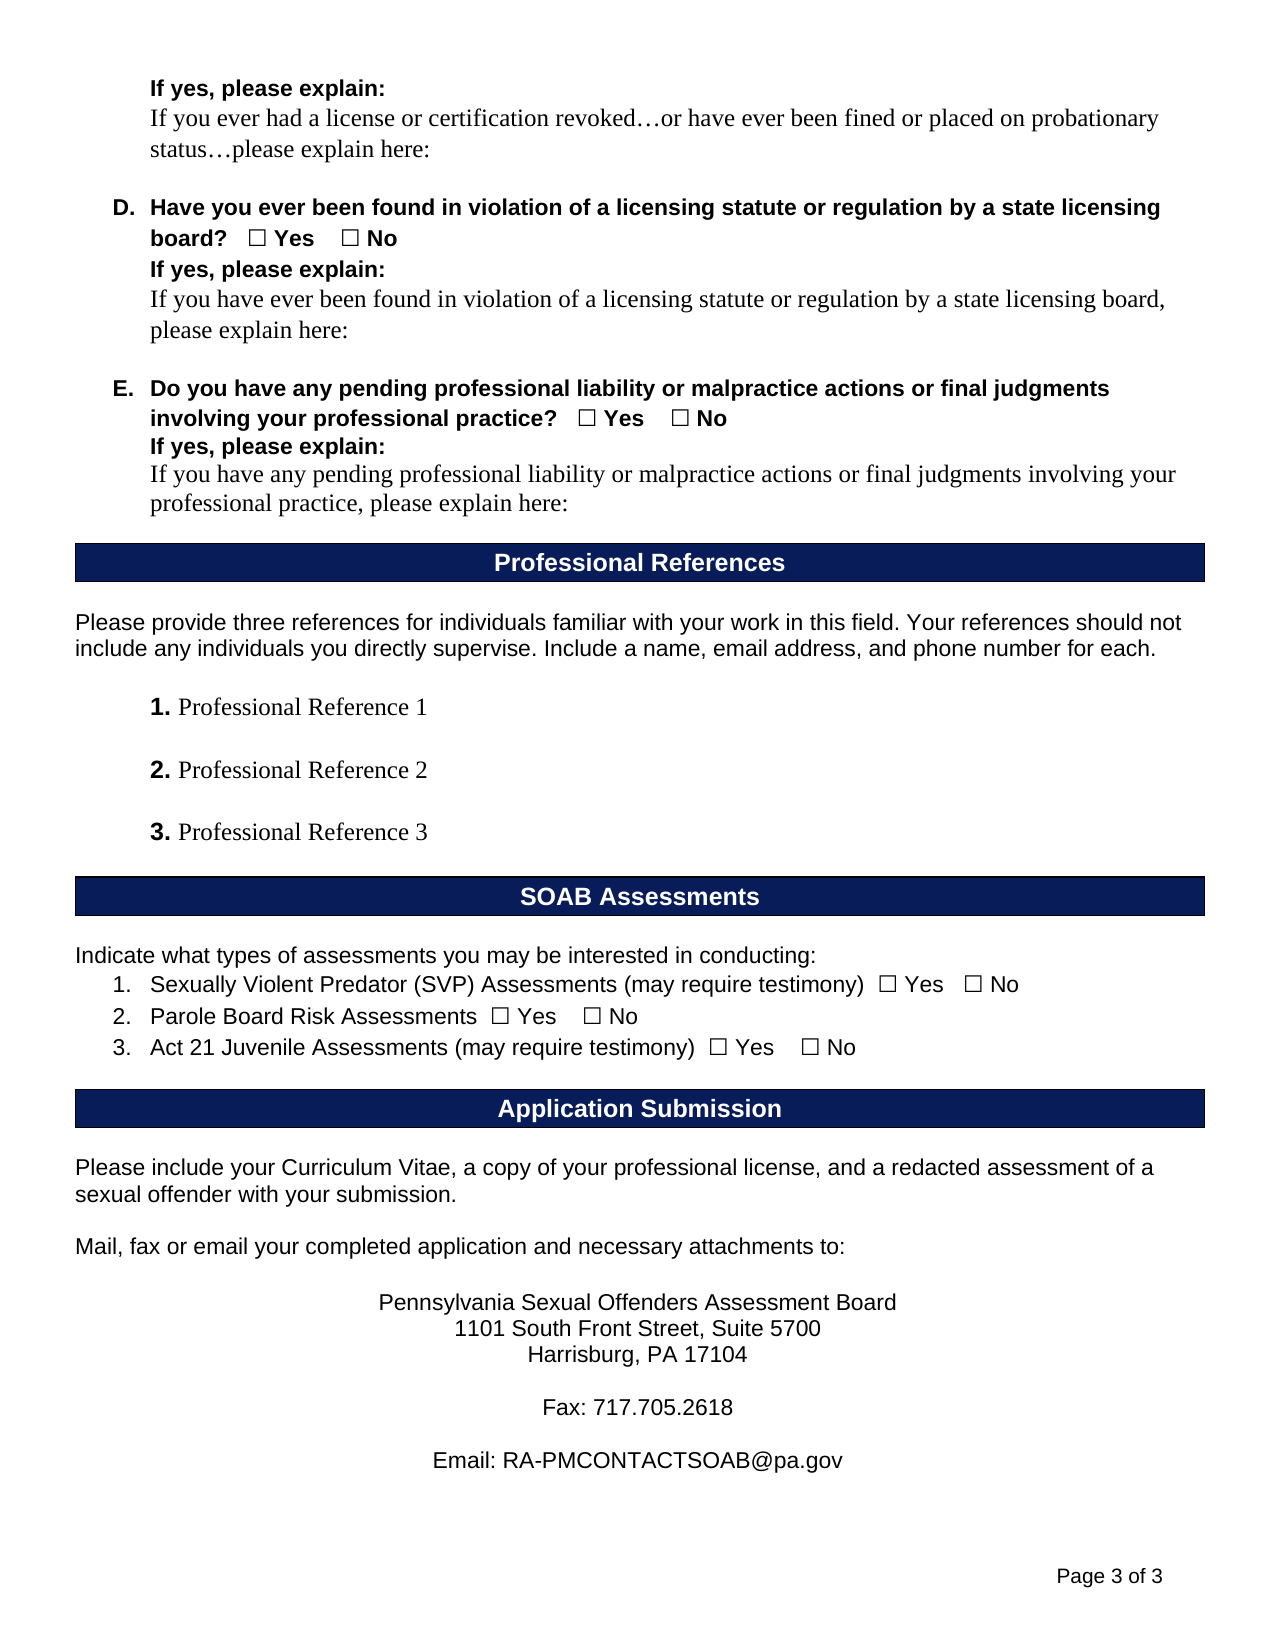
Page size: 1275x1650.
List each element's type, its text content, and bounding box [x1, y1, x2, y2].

list Parole Board Risk Assessments Yes No [112, 1000, 1200, 1031]
text Please include your Curriculum Vitae, a copy of your professional license, and a redacted assessment of a sexual offender with your submission. [75, 1154, 1200, 1207]
table_header Application Submission [76, 1090, 1204, 1127]
list Act 21 Juvenile Assessments (may require testimony) Yes No [112, 1031, 1200, 1062]
list Sexually Violent Predator (SVP) Assessments (may require testimony) Yes No [112, 968, 1200, 1000]
text 1. [75, 692, 1200, 721]
text 1101 South Front Street, Suite 5700 [75, 1315, 1200, 1341]
text Email: RA-PMCONTACTSOAB@pa.gov [75, 1447, 1200, 1473]
list Have you ever been found in violation of a licensing statute or regulation by a state licensing board? Yes No [112, 194, 1200, 254]
text Please provide three references for individuals familiar with your work in this field. Your references should not include any individuals you directly supervise. Include a name, email address, and phone number for each. [75, 609, 1200, 661]
text Mail, fax or email your completed application and necessary attachments to: [75, 1233, 1200, 1260]
text 3. [75, 817, 1200, 846]
text Fax: 717.705.2618 [75, 1394, 1200, 1420]
text Pennsylvania Sexual Offenders Assessment Board [75, 1288, 1200, 1315]
text Indicate what types of assessments you may be interested in conducting: [75, 942, 1200, 968]
text 2. [75, 754, 1200, 783]
list Do you have any pending professional liability or malpractice actions or final judgments involving your professional practice? Yes No [112, 375, 1200, 433]
list If yes, please explain: [150, 433, 1200, 459]
list If yes, please explain: [150, 75, 1200, 101]
table_header SOAB Assessments [76, 878, 1204, 915]
list If yes, please explain: [150, 256, 1200, 282]
table_header Professional References [76, 544, 1204, 581]
text Harrisburg, PA 17104 [75, 1341, 1200, 1367]
